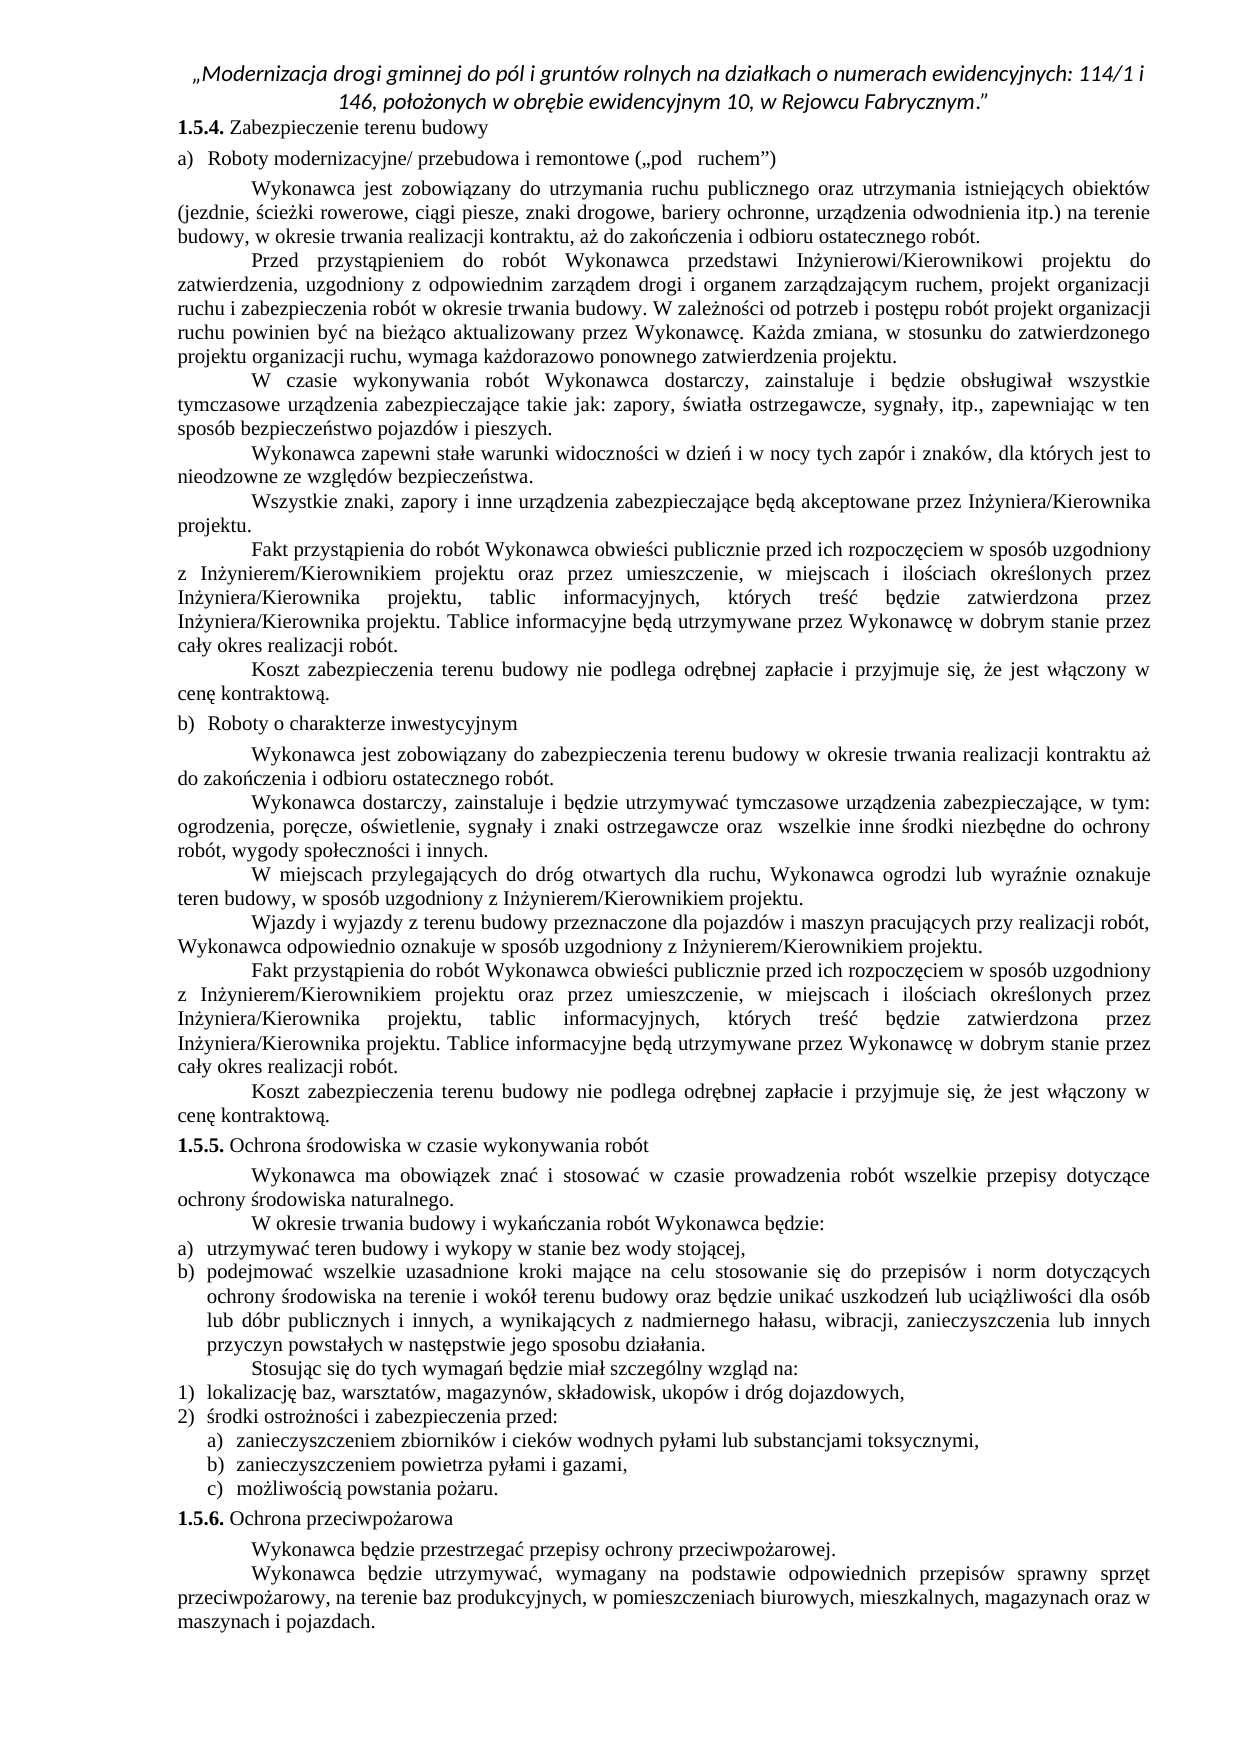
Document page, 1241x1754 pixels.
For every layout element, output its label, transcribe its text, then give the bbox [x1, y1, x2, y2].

text Wykonawca będzie przestrzegać przepisy ochrony przeciwpożarowej. [177, 1537, 1152, 1561]
text W okresie trwania budowy i wykańczania robót Wykonawca będzie: [177, 1211, 1152, 1235]
list zanieczyszczeniem powietrza pyłami i gazami, [207, 1452, 1152, 1476]
text Koszt zabezpieczenia terenu budowy nie podlega odrębnej zapłacie i przyjmuje się, że jest włączony w cenę kontraktową. [177, 1078, 1152, 1127]
text W czasie wykonywania robót Wykonawca dostarczy, zainstaluje i będzie obsługiwał wszystkie tymczasowe urządzenia zabezpieczające takie jak: zapory, światła ostrzegawcze, sygnały, itp., zapewniając w ten sposób bezpieczeństwo pojazdów i pieszych. [177, 368, 1152, 440]
list lokalizację baz, warsztatów, magazynów, składowisk, ukopów i dróg dojazdowych, [177, 1380, 1152, 1404]
text Wykonawca jest zobowiązany do zabezpieczenia terenu budowy w okresie trwania realizacji kontraktu aż do zakończenia i odbioru ostatecznego robót. [177, 742, 1152, 790]
list utrzymywać teren budowy i wykopy w stanie bez wody stojącej, [177, 1235, 1152, 1259]
text Stosując się do tych wymagań będzie miał szczególny wzgląd na: [207, 1356, 1152, 1380]
text Fakt przystąpienia do robót Wykonawca obwieści publicznie przed ich rozpoczęciem w sposób uzgodniony z Inżynierem/Kierownikiem projektu oraz przez umieszczenie, w miejscach i ilościach określonych przez Inżyniera/Kierownika projektu, tablic informacyjnych, których treść będzie zatwierdzona przez Inżyniera/Kierownika projektu. Tablice informacyjne będą utrzymywane przez Wykonawcę w dobrym stanie przez cały okres realizacji robót. [177, 537, 1152, 657]
text Wykonawca ma obowiązek znać i stosować w czasie prowadzenia robót wszelkie przepisy dotyczące ochrony środowiska naturalnego. [177, 1163, 1152, 1211]
text Wykonawca będzie utrzymywać, wymagany na podstawie odpowiednich przepisów sprawny sprzęt przeciwpożarowy, na terenie baz produkcyjnych, w pomieszczeniach biurowych, mieszkalnych, magazynach oraz w maszynach i pojazdach. [177, 1561, 1152, 1633]
list możliwością powstania pożaru. [207, 1476, 1152, 1500]
text Wykonawca jest zobowiązany do utrzymania ruchu publicznego oraz utrzymania istniejących obiektów (jezdnie, ścieżki rowerowe, ciągi piesze, znaki drogowe, bariery ochronne, urządzenia odwodnienia itp.) na terenie budowy, w okresie trwania realizacji kontraktu, aż do zakończenia i odbioru ostatecznego robót. [177, 176, 1152, 248]
text Przed przystąpieniem do robót Wykonawca przedstawi Inżynierowi/Kierownikowi projektu do zatwierdzenia, uzgodniony z odpowiednim zarządem drogi i organem zarządzającym ruchem, projekt organizacji ruchu i zabezpieczenia robót w okresie trwania budowy. W zależności od potrzeb i postępu robót projekt organizacji ruchu powinien być na bieżąco aktualizowany przez Wykonawcę. Każda zmiana, w stosunku do zatwierdzonego projektu organizacji ruchu, wymaga każdorazowo ponownego zatwierdzenia projektu. [177, 248, 1152, 368]
text Wykonawca dostarczy, zainstaluje i będzie utrzymywać tymczasowe urządzenia zabezpieczające, w tym: ogrodzenia, poręcze, oświetlenie, sygnały i znaki ostrzegawcze oraz wszelkie inne środki niezbędne do ochrony robót, wygody społeczności i innych. [177, 790, 1152, 862]
subtitle 1.5.6. Ochrona przeciwpożarowa [177, 1506, 1152, 1530]
text Koszt zabezpieczenia terenu budowy nie podlega odrębnej zapłacie i przyjmuje się, że jest włączony w cenę kontraktową. [177, 657, 1152, 705]
text W miejscach przylegających do dróg otwartych dla ruchu, Wykonawca ogrodzi lub wyraźnie oznakuje teren budowy, w sposób uzgodniony z Inżynierem/Kierownikiem projektu. [177, 862, 1152, 910]
subtitle 1.5.4. Zabezpieczenie terenu budowy [177, 115, 1152, 139]
list środki ostrożności i zabezpieczenia przed: [177, 1404, 1152, 1428]
text Wykonawca zapewni stałe warunki widoczności w dzień i w nocy tych zapór i znaków, dla których jest to nieodzowne ze względów bezpieczeństwa. [177, 440, 1152, 488]
list zanieczyszczeniem zbiorników i cieków wodnych pyłami lub substancjami toksycznymi, [207, 1428, 1152, 1452]
text Wjazdy i wyjazdy z terenu budowy przeznaczone dla pojazdów i maszyn pracujących przy realizacji robót, Wykonawca odpowiednio oznakuje w sposób uzgodniony z Inżynierem/Kierownikiem projektu. [177, 910, 1152, 958]
text Fakt przystąpienia do robót Wykonawca obwieści publicznie przed ich rozpoczęciem w sposób uzgodniony z Inżynierem/Kierownikiem projektu oraz przez umieszczenie, w miejscach i ilościach określonych przez Inżyniera/Kierownika projektu, tablic informacyjnych, których treść będzie zatwierdzona przez Inżyniera/Kierownika projektu. Tablice informacyjne będą utrzymywane przez Wykonawcę w dobrym stanie przez cały okres realizacji robót. [177, 958, 1152, 1078]
list podejmować wszelkie uzasadnione kroki mające na celu stosowanie się do przepisów i norm dotyczących ochrony środowiska na terenie i wokół terenu budowy oraz będzie unikać uszkodzeń lub uciążliwości dla osób lub dóbr publicznych i innych, a wynikających z nadmiernego hałasu, wibracji, zanieczyszczenia lub innych przyczyn powstałych w następstwie jego sposobu działania. [177, 1259, 1152, 1356]
text Wszystkie znaki, zapory i inne urządzenia zabezpieczające będą akceptowane przez Inżyniera/Kierownika projektu. [177, 488, 1152, 537]
list Roboty modernizacyjne/ przebudowa i remontowe („pod ruchem”) [177, 145, 1152, 169]
list Roboty o charakterze inwestycyjnym [177, 711, 1152, 735]
subtitle 1.5.5. Ochrona środowiska w czasie wykonywania robót [177, 1133, 1152, 1157]
